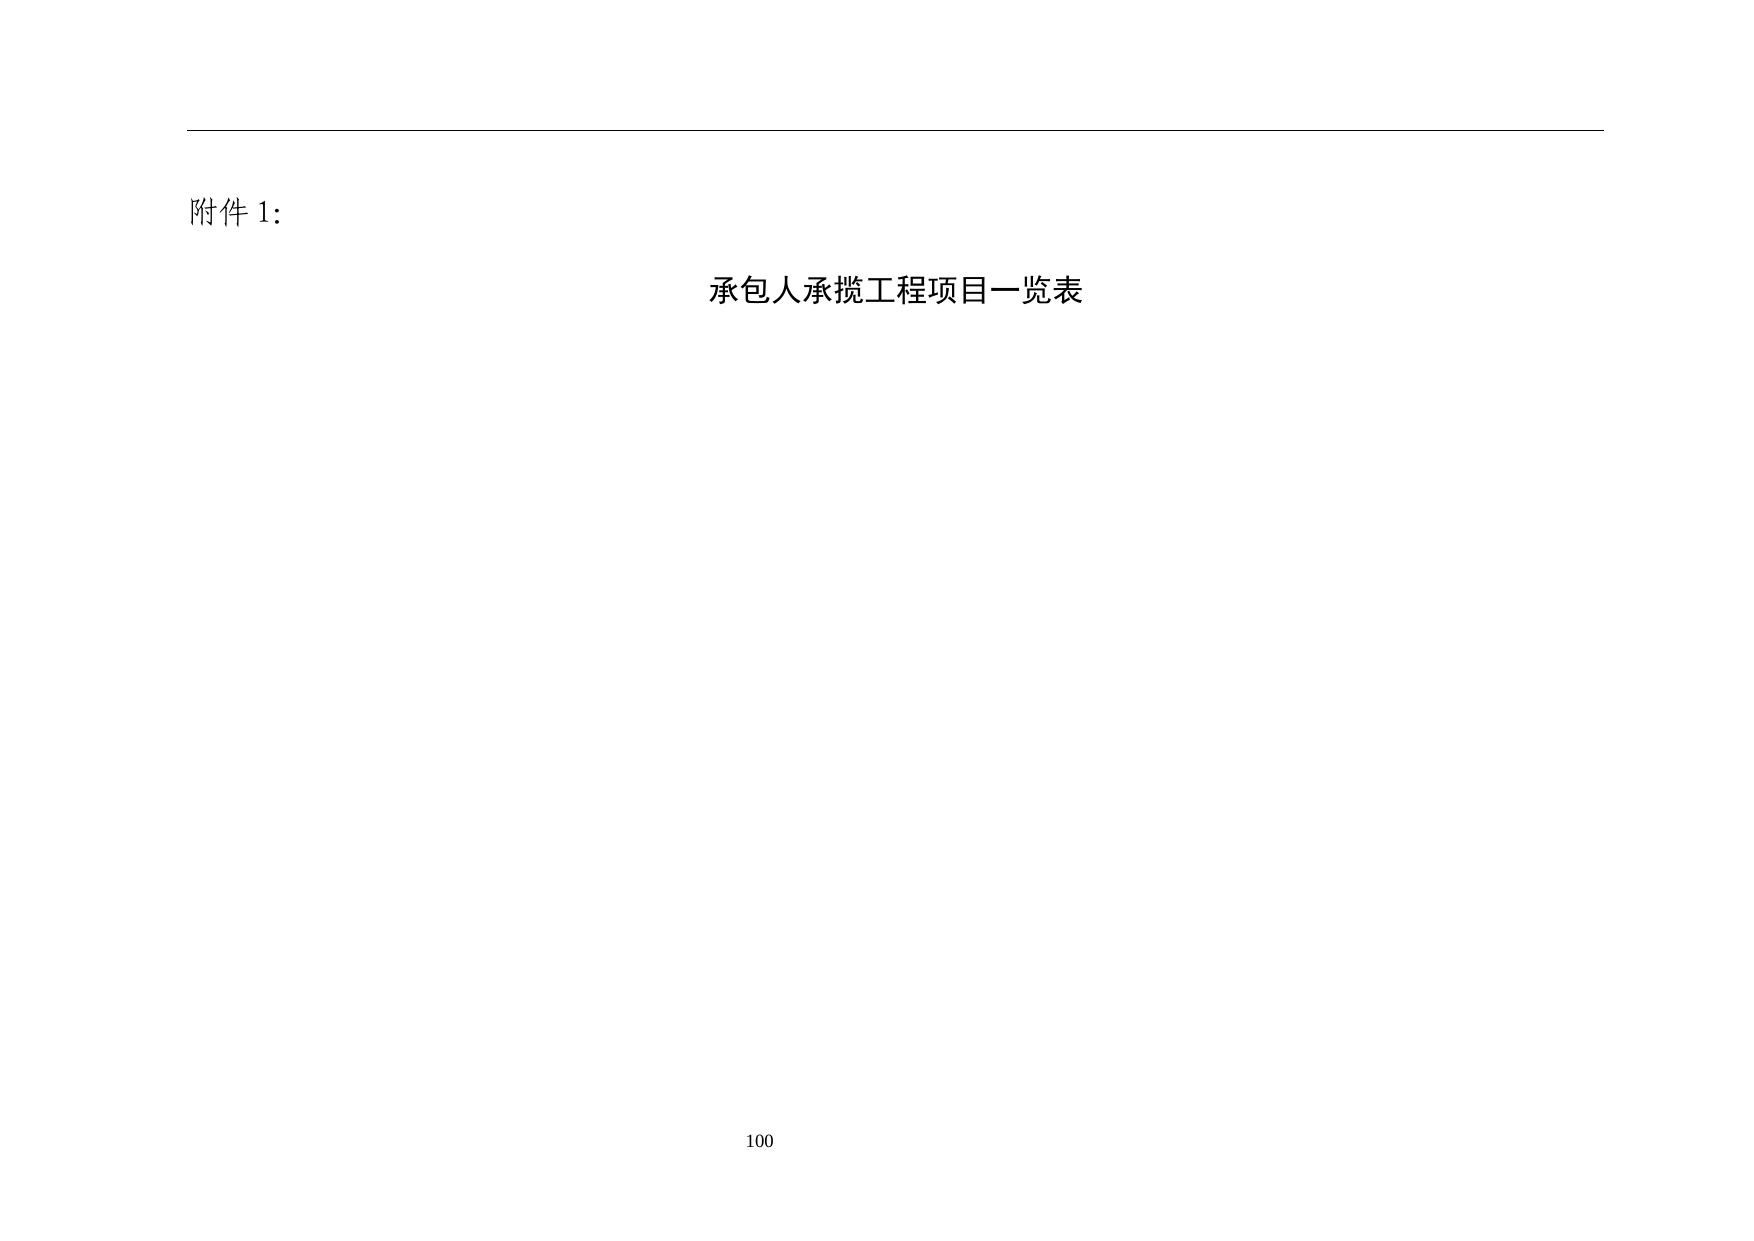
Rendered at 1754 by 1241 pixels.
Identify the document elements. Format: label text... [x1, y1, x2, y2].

text 附件1： [187, 178, 1604, 243]
text 承包人承揽工程项目一览表 [187, 255, 1604, 320]
